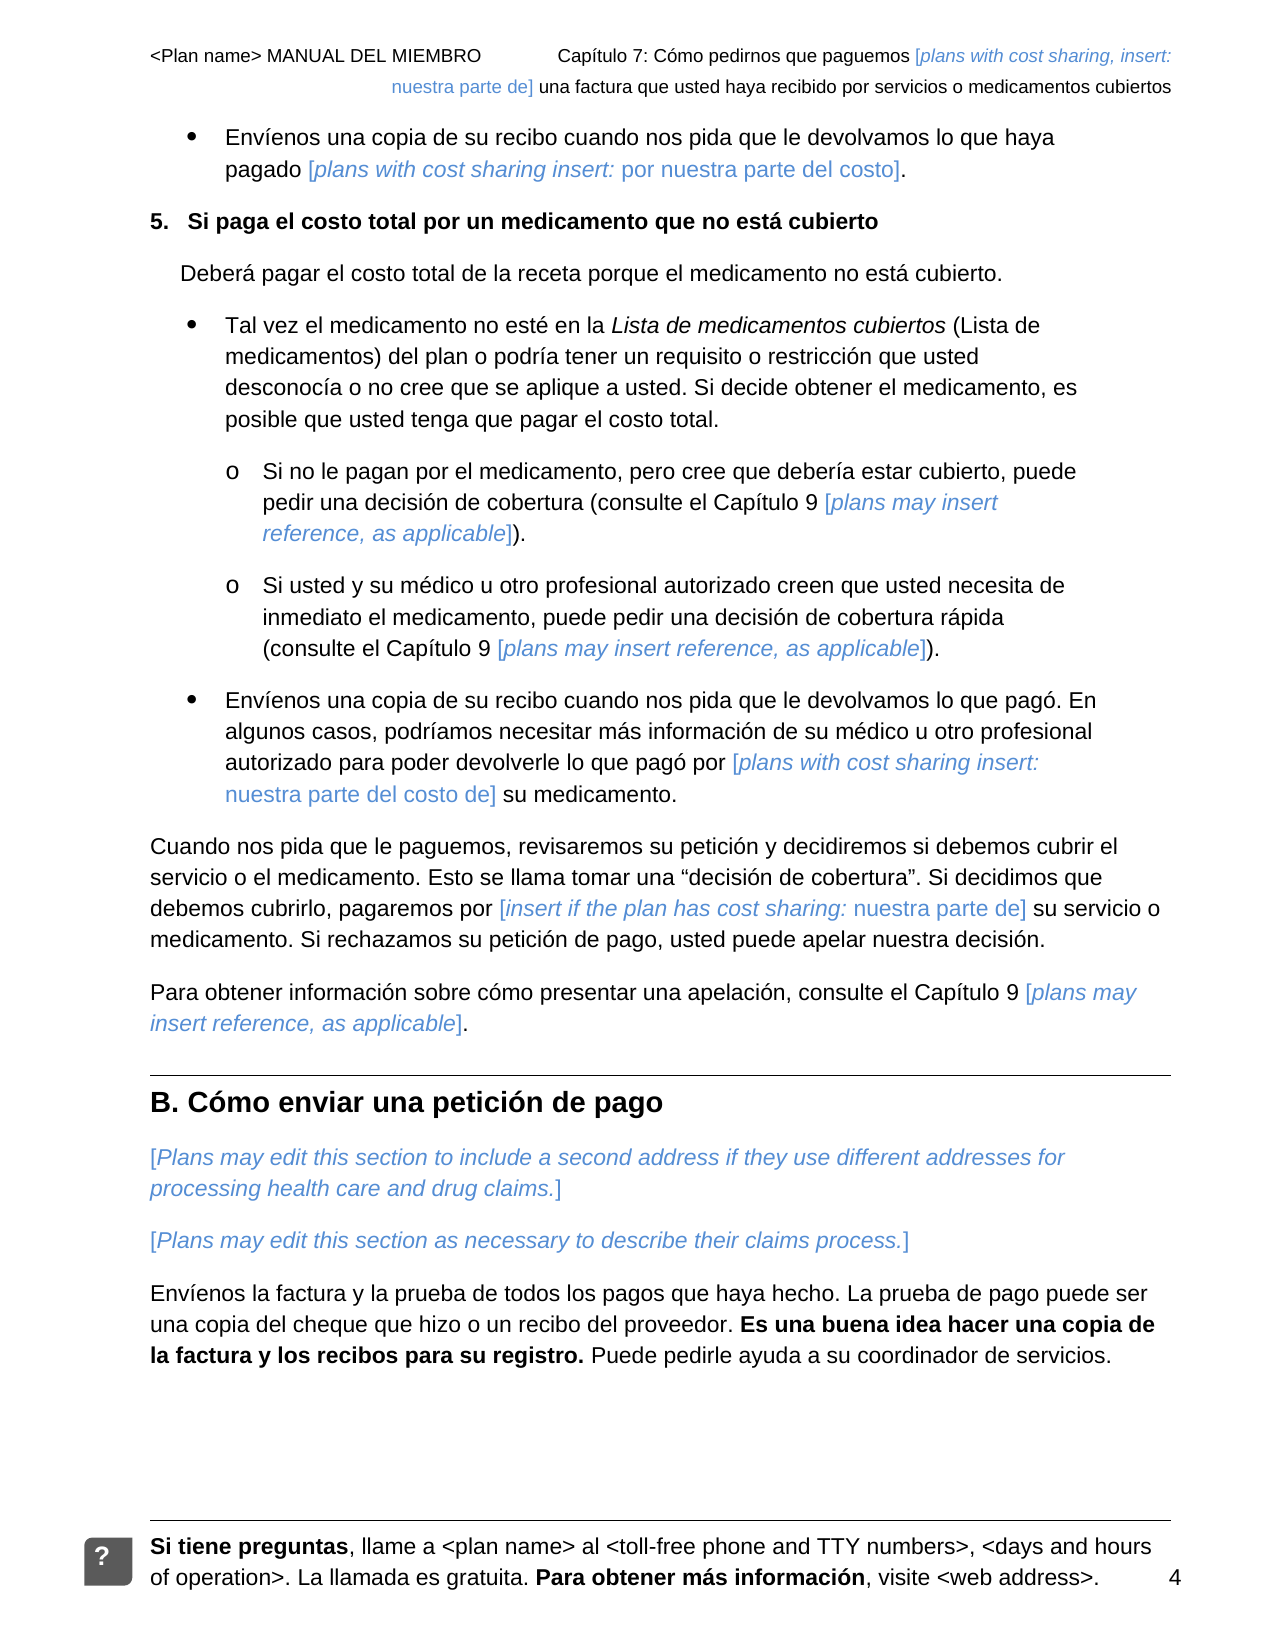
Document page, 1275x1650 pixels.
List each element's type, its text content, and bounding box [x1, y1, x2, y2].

list Envíenos una copia de su recibo cuando nos pida que le devolvamos lo que pagó. En algunos casos, podríamos necesitar más información de su médico u otro profesional autorizado para poder devolverle lo que pagó por [plans with cost sharing insert: nuestra parte del costo de] su medicamento. [187, 683, 1096, 808]
text Deberá pagar el costo total de la receta porque el medicamento no está cubierto. [180, 256, 1096, 287]
text Cuando nos pida que le paguemos, revisaremos su petición y decidiremos si debemos cubrir el servicio o el medicamento. Esto se llama tomar una “decisión de cobertura”. Si decidimos que debemos cubrirlo, pagaremos por [insert if the plan has cost sharing: nuestra parte de] su servicio o medicamento. Si rechazamos su petición de pago, usted puede apelar nuestra decisión. [150, 829, 1171, 954]
text [Plans may edit this section to include a second address if they use different addresses for processing health care and drug claims.] [150, 1141, 1171, 1203]
list Si paga el costo total por un medicamento que no está cubierto [150, 204, 1096, 235]
text [Plans may edit this section as necessary to describe their claims process.] [150, 1224, 1171, 1255]
text Para obtener información sobre cómo presentar una apelación, consulte el Capítulo 9 [plans may insert reference, as applicable]. [150, 975, 1171, 1037]
list Tal vez el medicamento no esté en la Lista de medicamentos cubiertos (Lista de medicamentos) del plan o podría tener un requisito o restricción que usted desconocía o no cree que se aplique a usted. Si decide obtener el medicamento, es posible que usted tenga que pagar el costo total. [187, 308, 1096, 433]
list Si no le pagan por el medicamento, pero cree que debería estar cubierto, puede pedir una decisión de cobertura (consulte el Capítulo 9 [plans may insert reference, as applicable]). [225, 454, 1096, 548]
text Envíenos la factura y la prueba de todos los pagos que haya hecho. La prueba de pago puede ser una copia del cheque que hizo o un recibo del proveedor. Es una buena idea hacer una copia de la factura y los recibos para su registro. Puede pedirle ayuda a su coordinador de servicios. [150, 1276, 1171, 1370]
list Envíenos una copia de su recibo cuando nos pida que le devolvamos lo que haya pagado [plans with cost sharing insert: por nuestra parte del costo]. [187, 121, 1096, 183]
subtitle Cómo enviar una petición de pago [150, 1076, 1171, 1120]
list Si usted y su médico u otro profesional autorizado creen que usted necesita de inmediato el medicamento, puede pedir una decisión de cobertura rápida (consulte el Capítulo 9 [plans may insert reference, as applicable]). [225, 569, 1096, 662]
